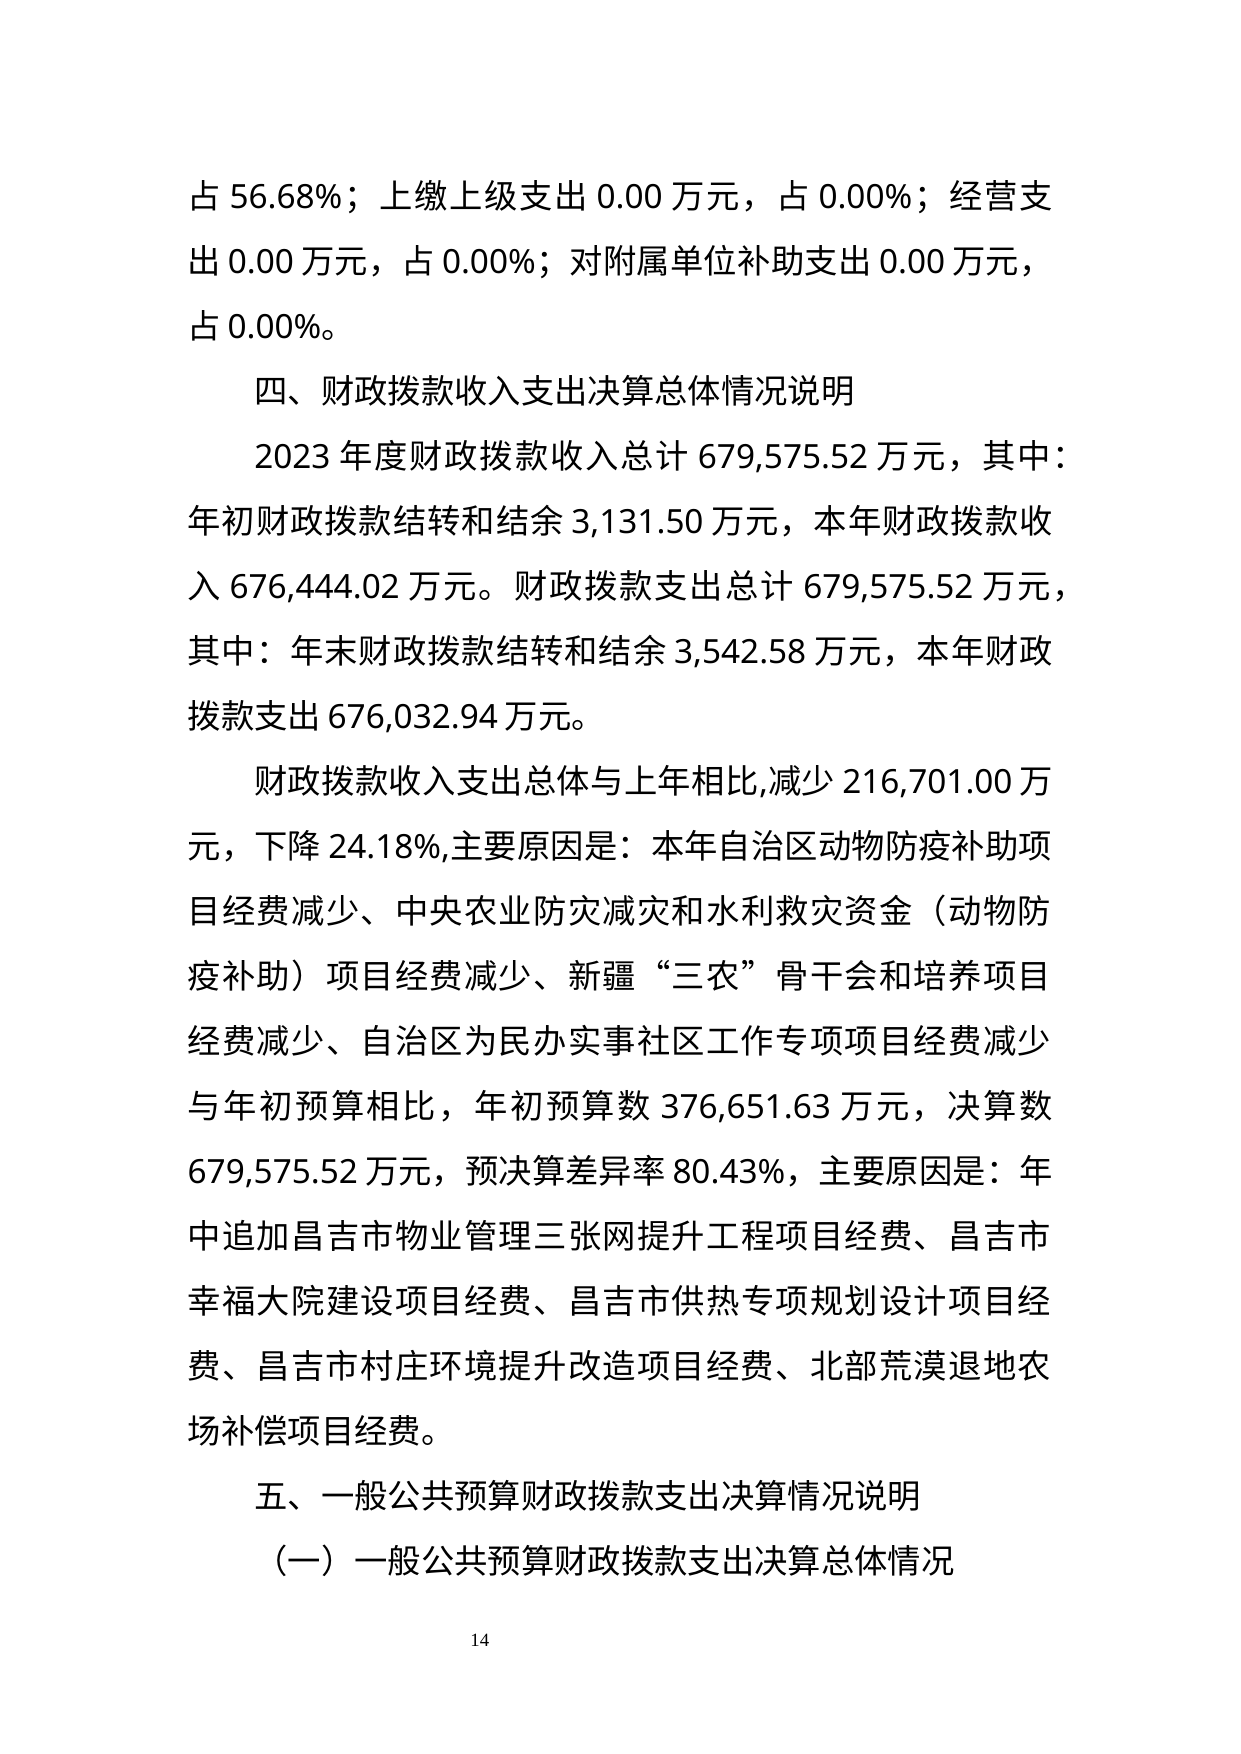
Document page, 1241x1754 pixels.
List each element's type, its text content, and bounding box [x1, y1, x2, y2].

text （一）一般公共预算财政拨款支出决算总体情况 [187, 1527, 1053, 1592]
text 财政拨款收入支出总体与上年相比,减少216,701.00万元，下降24.18%,主要原因是：本年自治区动物防疫补助项目经费减少、中央农业防灾减灾和水利救灾资金（动物防疫补助）项目经费减少、新疆“三农”骨干会和培养项目经费减少、自治区为民办实事社区工作专项项目经费减少。与年初预算相比，年初预算数376,651.63万元，决算数679,575.52万元，预决算差异率80.43%，主要原因是：年中追加昌吉市物业管理三张网提升工程项目经费、昌吉市幸福大院建设项目经费、昌吉市供热专项规划设计项目经费、昌吉市村庄环境提升改造项目经费、北部荒漠退地农场补偿项目经费。 [187, 747, 1053, 1462]
text 2023年度财政拨款收入总计679,575.52万元，其中：年初财政拨款结转和结余3,131.50万元，本年财政拨款收入676,444.02万元。财政拨款支出总计679,575.52万元，其中：年末财政拨款结转和结余3,542.58万元，本年财政拨款支出676,032.94万元。 [187, 422, 1053, 747]
text 四、财政拨款收入支出决算总体情况说明 [187, 357, 1053, 422]
text 五、一般公共预算财政拨款支出决算情况说明 [187, 1462, 1053, 1527]
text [187, 162, 1053, 357]
